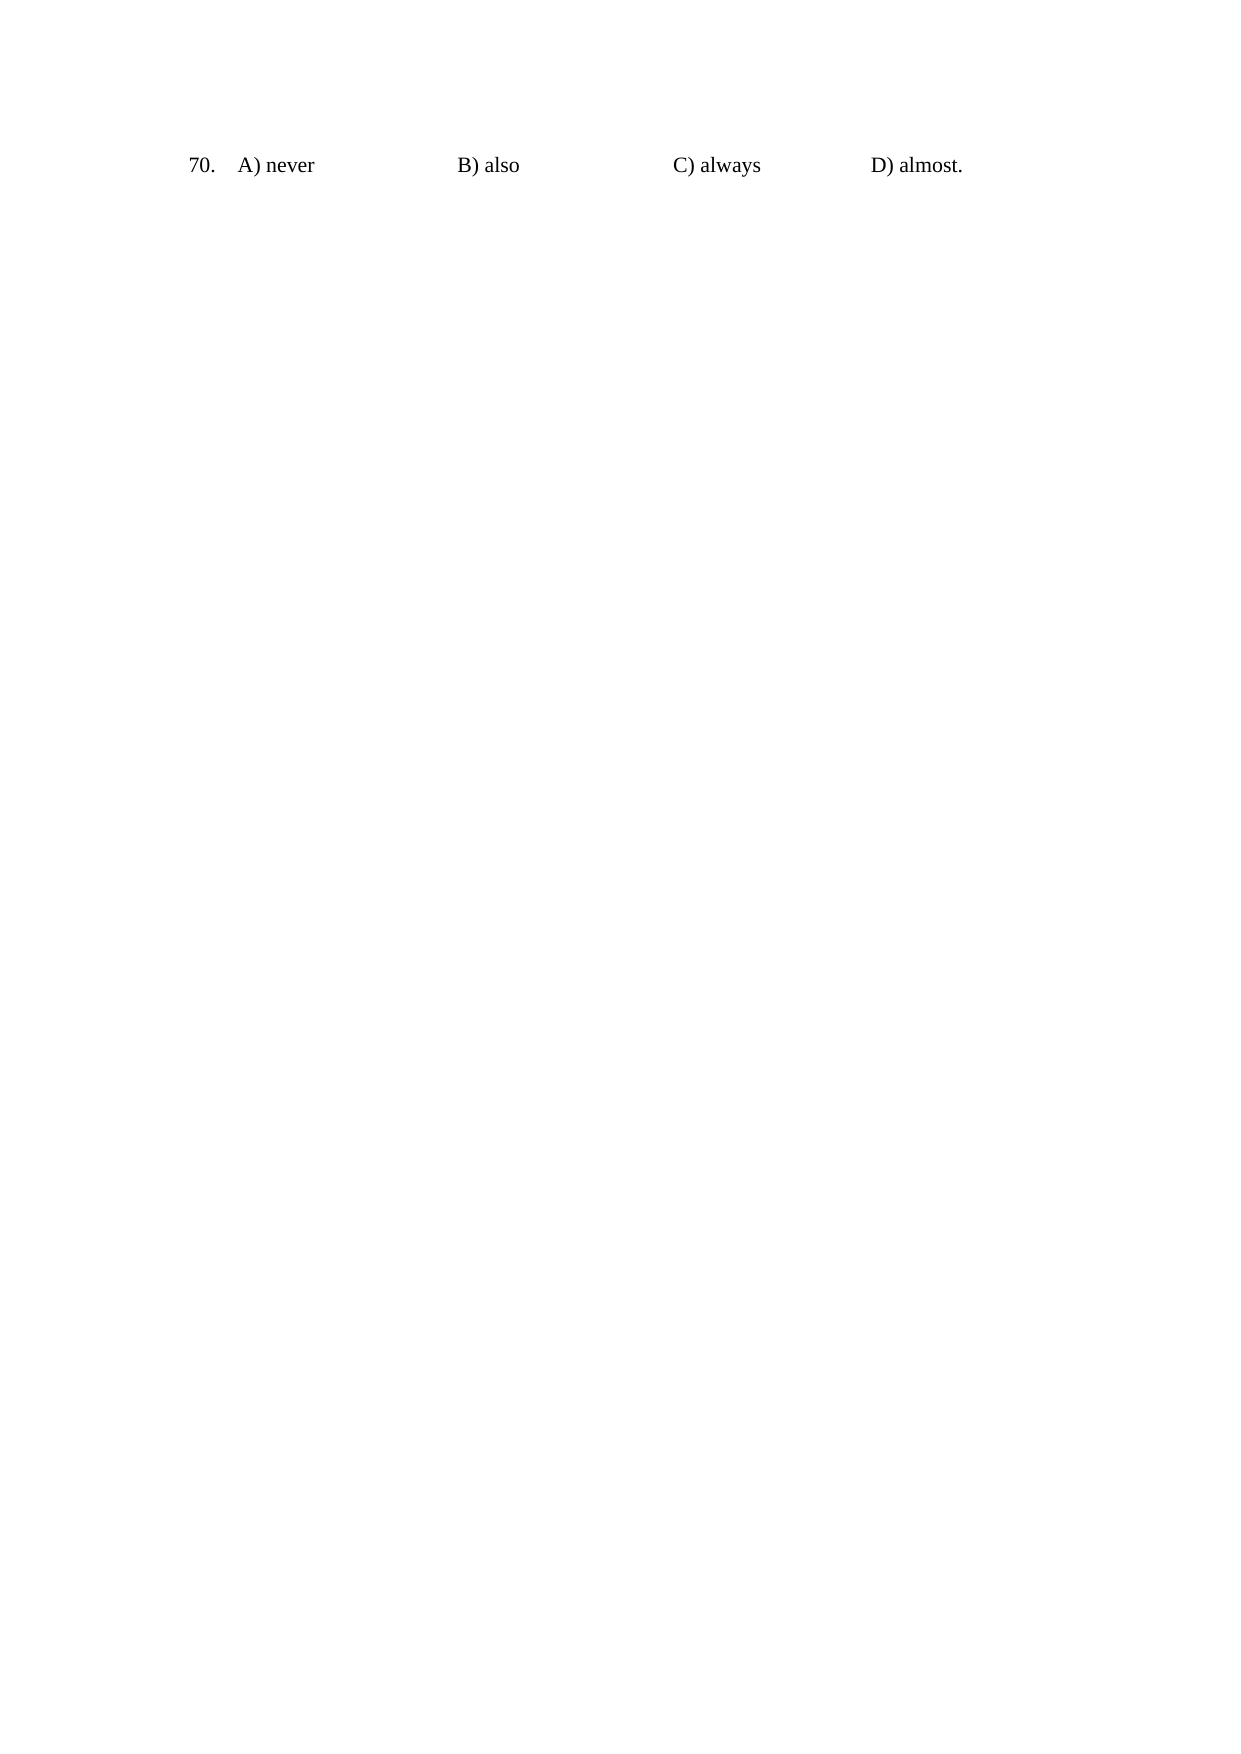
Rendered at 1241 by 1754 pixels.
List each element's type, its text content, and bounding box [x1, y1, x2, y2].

table_cell C) always [631, 148, 815, 179]
table_cell D) almost. [815, 148, 976, 179]
table_cell 70. [183, 148, 227, 179]
table_cell A) never [227, 148, 404, 179]
table_cell B) also [405, 148, 631, 179]
